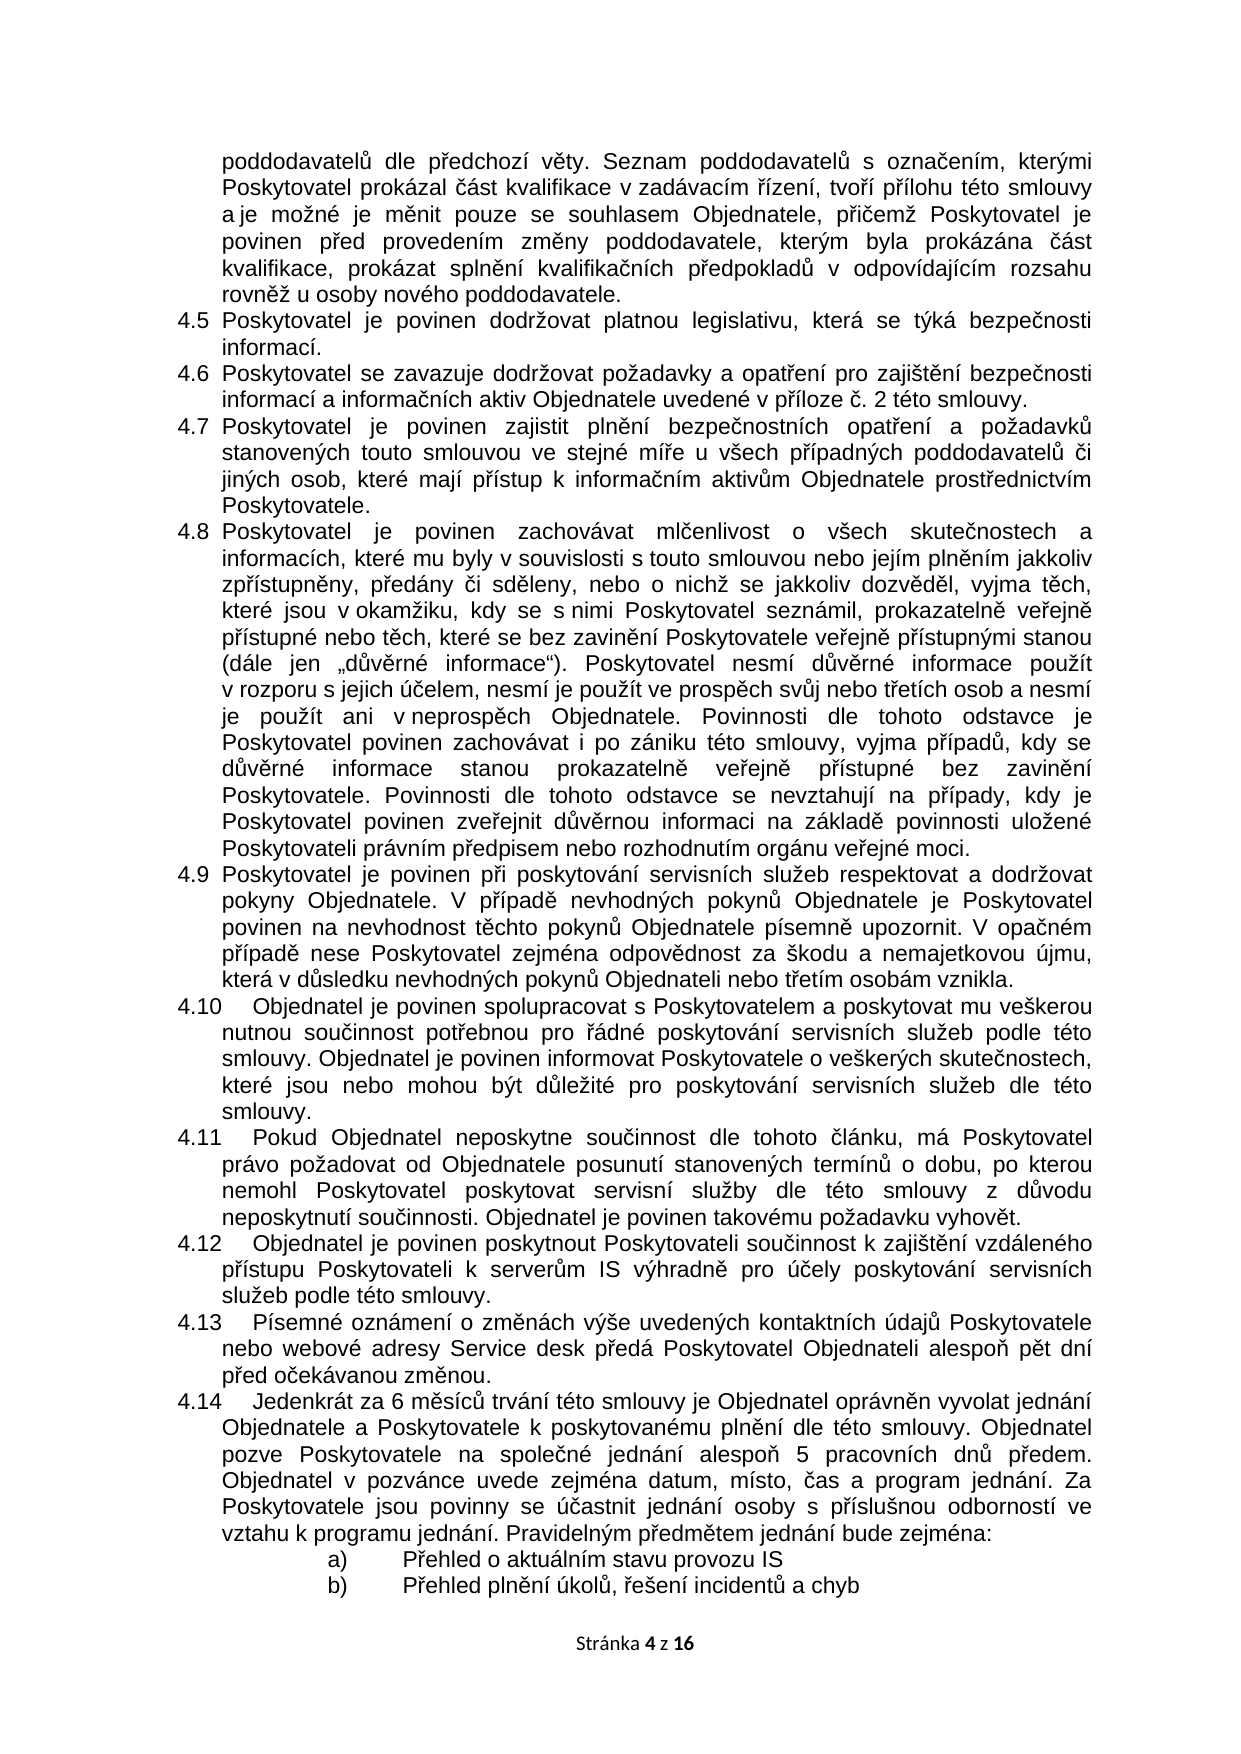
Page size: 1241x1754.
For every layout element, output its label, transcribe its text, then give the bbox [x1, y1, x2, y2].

list Přehled plnění úkolů, řešení incidentů a chyb [327, 1572, 1093, 1599]
list Pokud Objednatel neposkytne součinnost dle tohoto článku, má Poskytovatel právo požadovat od Objednatele posunutí stanovených termínů o dobu, po kterou nemohl Poskytovatel poskytovat servisní služby dle této smlouvy z důvodu neposkytnutí součinnosti. Objednatel je povinen takovému požadavku vyhovět. [177, 1124, 1093, 1230]
list Objednatel je povinen spolupracovat s Poskytovatelem a poskytovat mu veškerou nutnou součinnost potřebnou pro řádné poskytování servisních služeb podle této smlouvy. Objednatel je povinen informovat Poskytovatele o veškerých skutečnostech, které jsou nebo mohou být důležité pro poskytování servisních služeb dle této smlouvy. [177, 993, 1093, 1124]
list Poskytovatel je povinen zajistit plnění bezpečnostních opatření a požadavků stanovených touto smlouvou ve stejné míře u všech případných poddodavatelů či jiných osob, které mají přístup k informačním aktivům Objednatele prostřednictvím Poskytovatele. [177, 413, 1093, 518]
list Poskytovatel je povinen zachovávat mlčenlivost o všech skutečnostech a informacích, které mu byly v souvislosti s touto smlouvou nebo jejím plněním jakkoliv zpřístupněny, předány či sděleny, nebo o nichž se jakkoliv dozvěděl, vyjma těch, které jsou v okamžiku, kdy se s nimi Poskytovatel seznámil, prokazatelně veřejně přístupné nebo těch, které se bez zavinění Poskytovatele veřejně přístupnými stanou (dále jen „důvěrné informace“). Poskytovatel nesmí důvěrné informace použít v rozporu s jejich účelem, nesmí je použít ve prospěch svůj nebo třetích osob a nesmí je použít ani v neprospěch Objednatele. Povinnosti dle tohoto odstavce je Poskytovatel povinen zachovávat i po zániku této smlouvy, vyjma případů, kdy se důvěrné informace stanou prokazatelně veřejně přístupné bez zavinění Poskytovatele. Povinnosti dle tohoto odstavce se nevztahují na případy, kdy je Poskytovatel povinen zveřejnit důvěrnou informaci na základě povinnosti uložené Poskytovateli právním předpisem nebo rozhodnutím orgánu veřejné moci. [177, 518, 1093, 861]
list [177, 148, 1093, 307]
list Poskytovatel se zavazuje dodržovat požadavky a opatření pro zajištění bezpečnosti informací a informačních aktiv Objednatele uvedené v příloze č. 2 této smlouvy. [177, 360, 1093, 413]
list Jedenkrát za 6 měsíců trvání této smlouvy je Objednatel oprávněn vyvolat jednání Objednatele a Poskytovatele k poskytovanému plnění dle této smlouvy. Objednatel pozve Poskytovatele na společné jednání alespoň 5 pracovních dnů předem. Objednatel v pozvánce uvede zejména datum, místo, čas a program jednání. Za Poskytovatele jsou povinny se účastnit jednání osoby s příslušnou odborností ve vztahu k programu jednání. Pravidelným předmětem jednání bude zejména: [177, 1388, 1093, 1546]
list Objednatel je povinen poskytnout Poskytovateli součinnost k zajištění vzdáleného přístupu Poskytovateli k serverům IS výhradně pro účely poskytování servisních služeb podle této smlouvy. [177, 1230, 1093, 1309]
list Přehled o aktuálním stavu provozu IS [327, 1546, 1093, 1572]
list Písemné oznámení o změnách výše uvedených kontaktních údajů Poskytovatele nebo webové adresy Service desk předá Poskytovatel Objednateli alespoň pět dní před očekávanou změnou. [177, 1309, 1093, 1388]
list Poskytovatel je povinen dodržovat platnou legislativu, která se týká bezpečnosti informací. [177, 307, 1093, 360]
list Poskytovatel je povinen při poskytování servisních služeb respektovat a dodržovat pokyny Objednatele. V případě nevhodných pokynů Objednatele je Poskytovatel povinen na nevhodnost těchto pokynů Objednatele písemně upozornit. V opačném případě nese Poskytovatel zejména odpovědnost za škodu a nemajetkovou újmu, která v důsledku nevhodných pokynů Objednateli nebo třetím osobám vznikla. [177, 861, 1093, 993]
